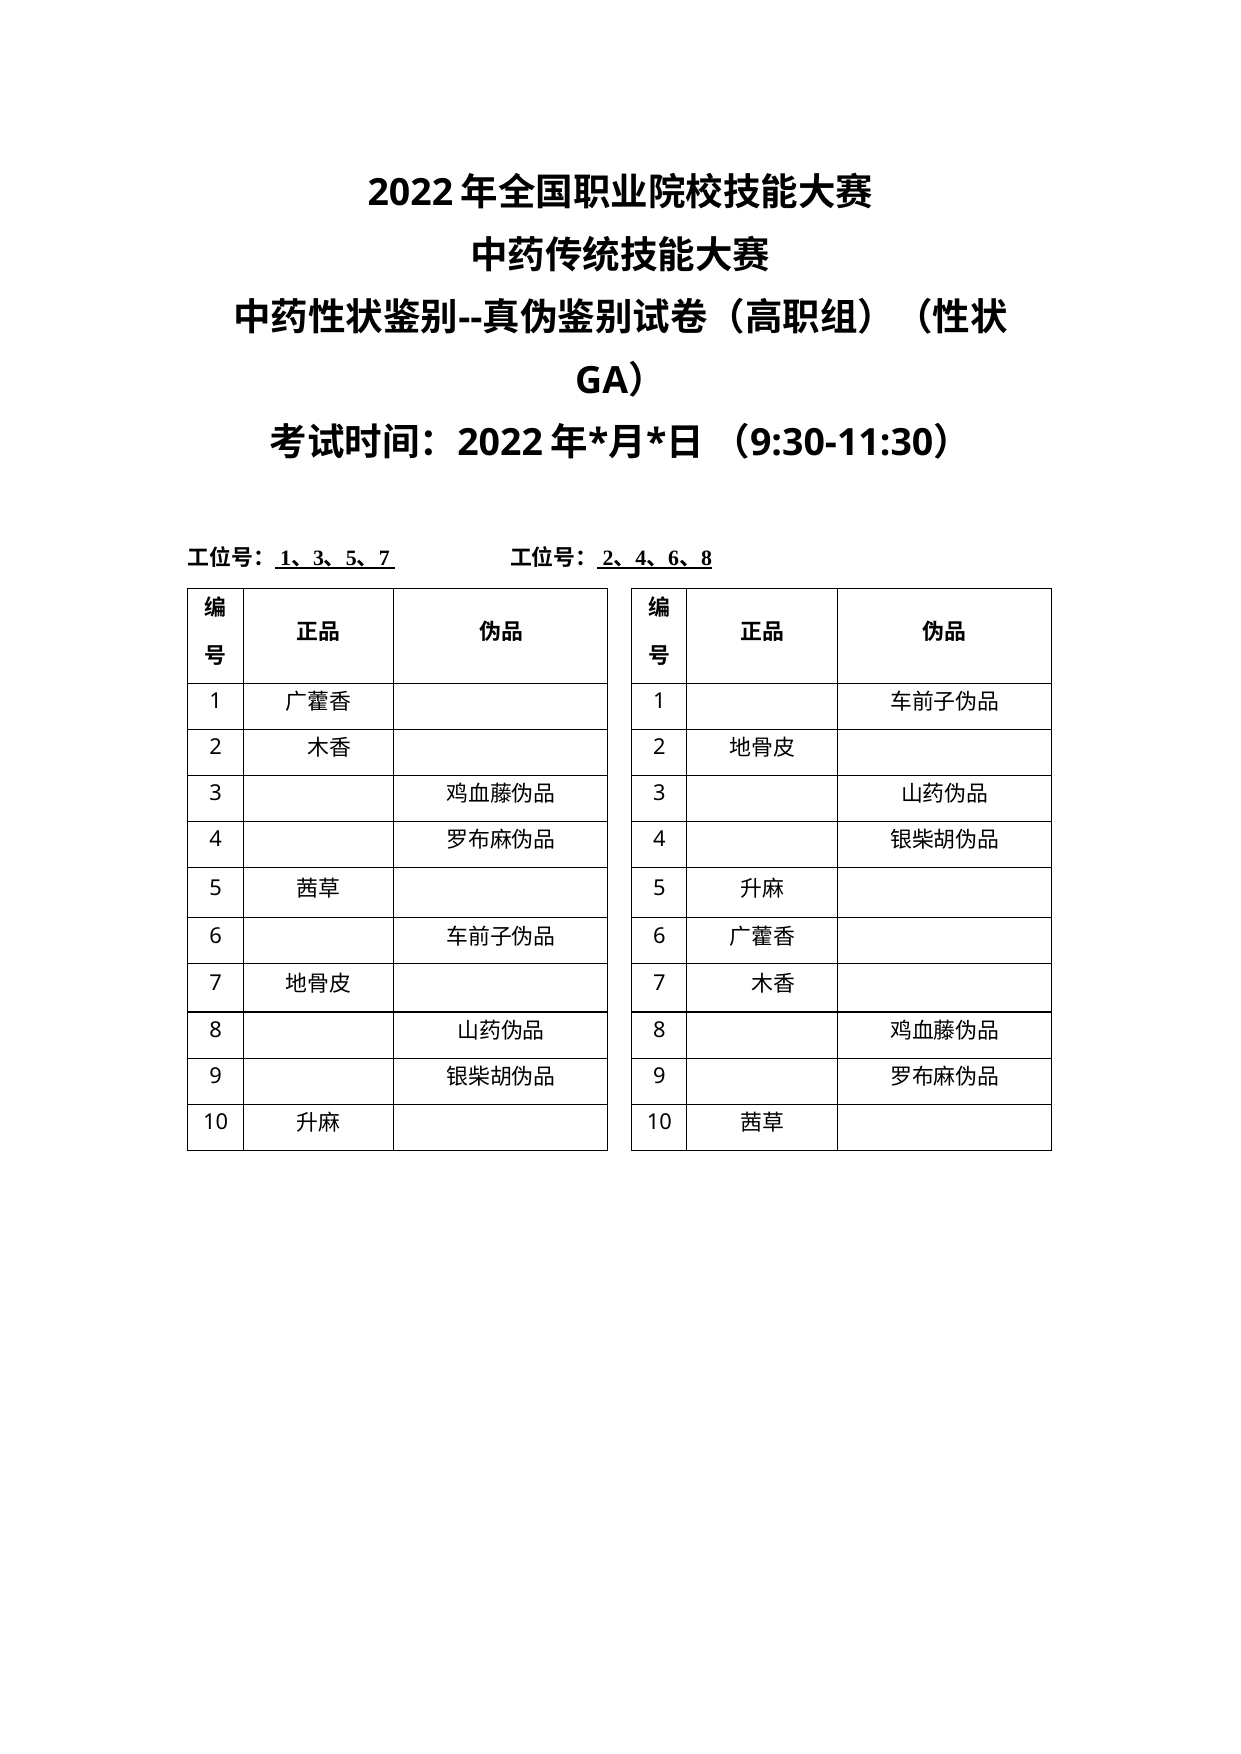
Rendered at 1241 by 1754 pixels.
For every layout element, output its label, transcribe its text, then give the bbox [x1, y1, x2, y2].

text 考试时间：2022年*月*日 （9:30-11:30） [187, 412, 1053, 467]
text 工位号： 1、3、5、7 工位号： 2、4、6、8 [187, 540, 1053, 572]
text 中药传统技能大赛 [187, 224, 1053, 279]
table_header [176, 588, 620, 1183]
text 中药性状鉴别--真伪鉴别试卷（高职组）（性状GA） [187, 287, 1053, 404]
text 2022年全国职业院校技能大赛 [187, 162, 1053, 216]
table_header [620, 588, 1064, 1183]
